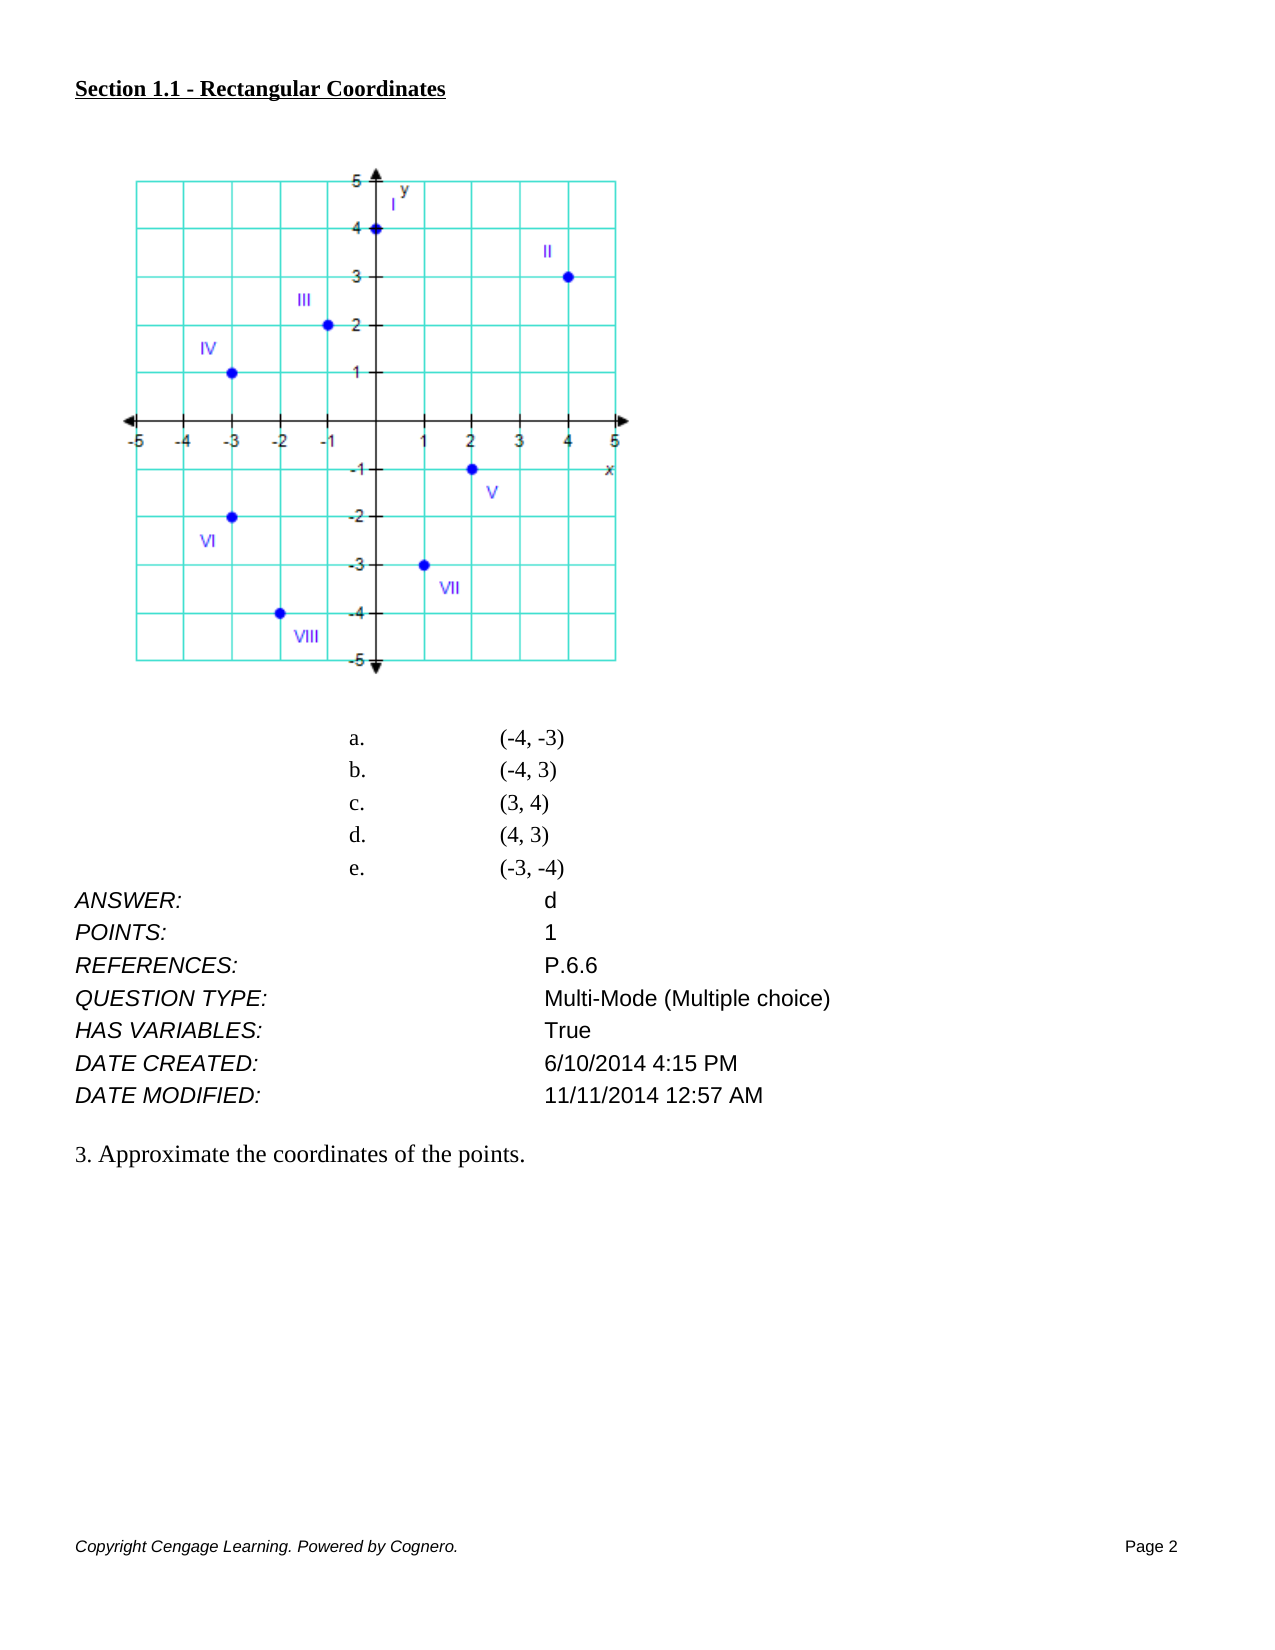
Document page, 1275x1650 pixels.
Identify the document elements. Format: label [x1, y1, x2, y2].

picture [75, 120, 676, 721]
table_header [75, 121, 1200, 1112]
table_header [75, 1139, 1200, 1194]
